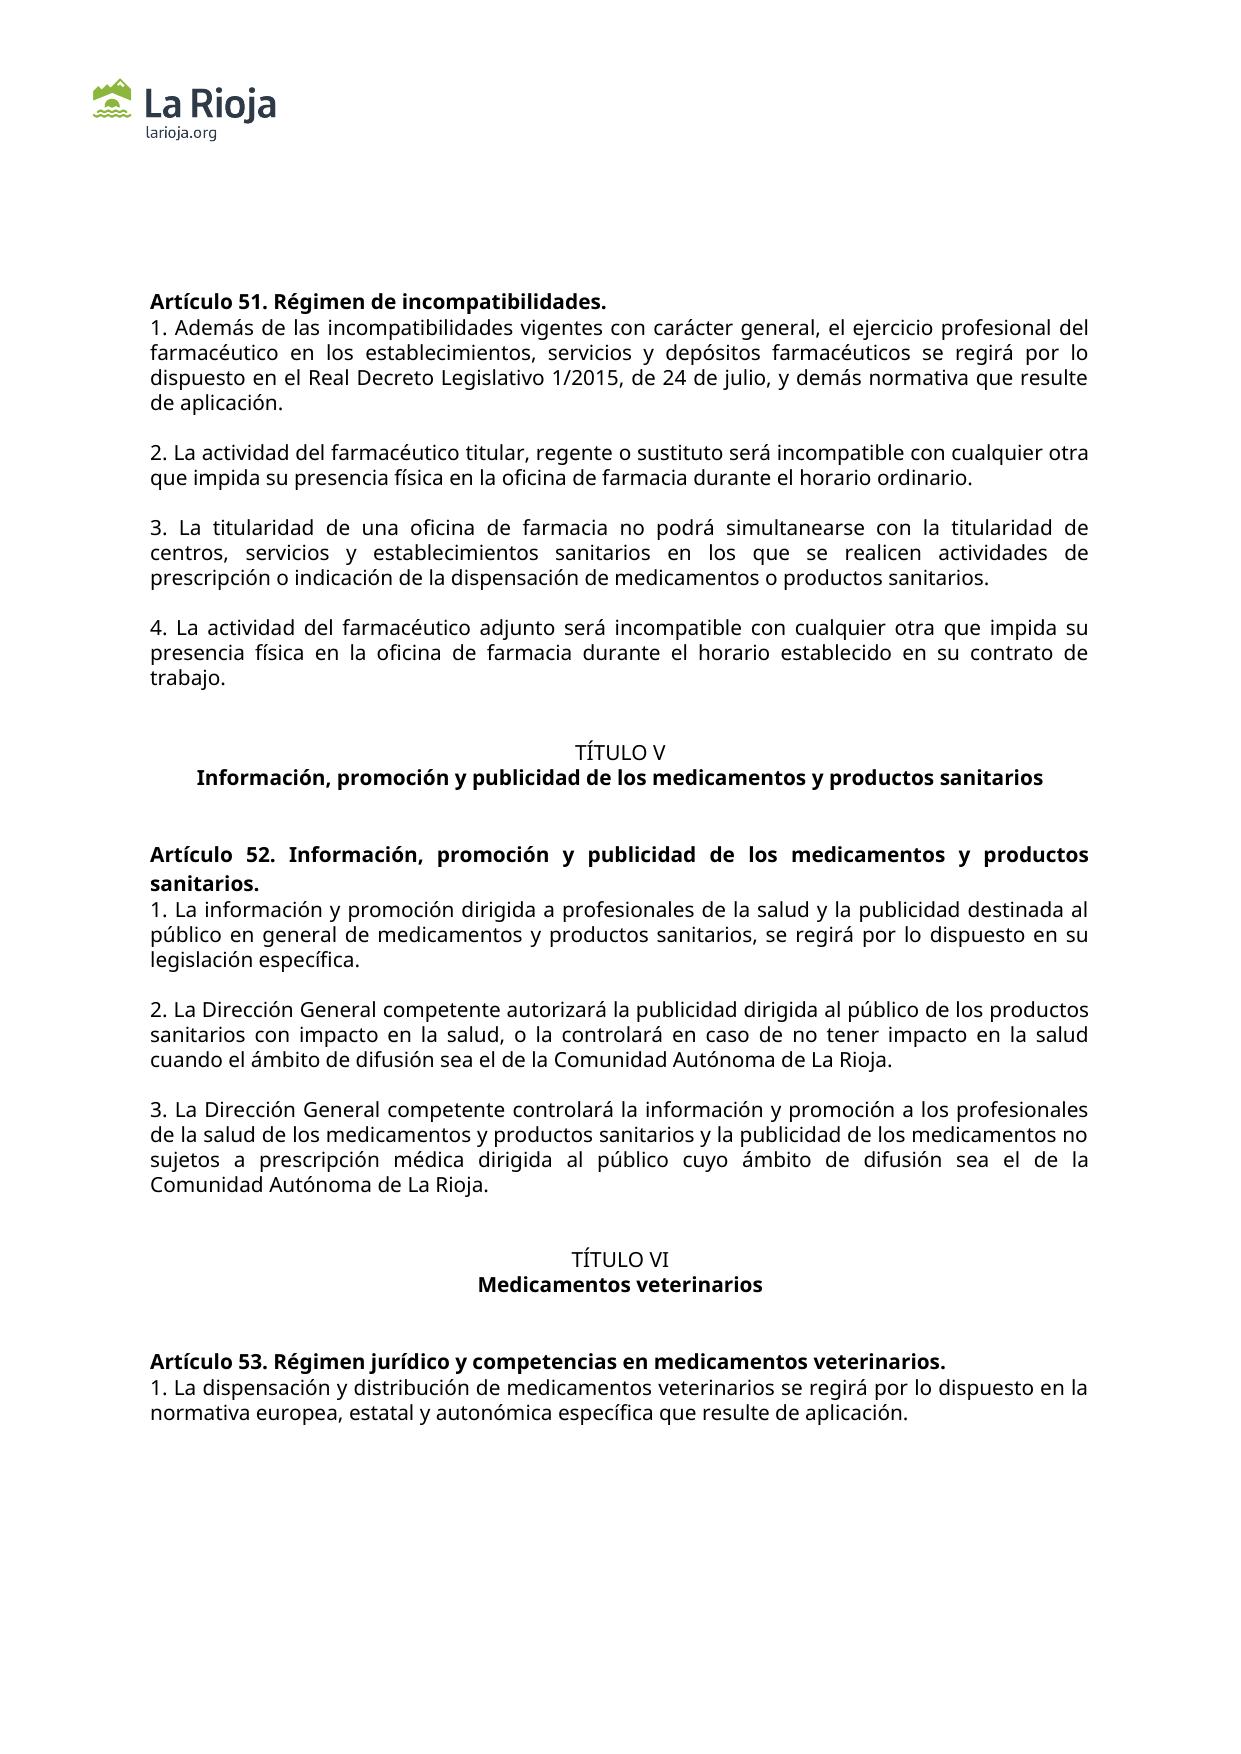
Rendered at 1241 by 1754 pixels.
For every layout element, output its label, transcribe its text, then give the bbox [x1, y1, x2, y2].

text 4. La actividad del farmacéutico adjunto será incompatible con cualquier otra que impida su presencia física en la oficina de farmacia durante el horario establecido en su contrato de trabajo. [150, 616, 1090, 691]
text 3. La titularidad de una oficina de farmacia no podrá simultanearse con la titularidad de centros, servicios y establecimientos sanitarios en los que se realicen actividades de prescripción o indicación de la dispensación de medicamentos o productos sanitarios. [150, 516, 1090, 591]
text 1. Además de las incompatibilidades vigentes con carácter general, el ejercicio profesional del farmacéutico en los establecimientos, servicios y depósitos farmacéuticos se regirá por lo dispuesto en el Real Decreto Legislativo 1/2015, de 24 de julio, y demás normativa que resulte de aplicación. [150, 316, 1090, 416]
text TÍTULO V [150, 741, 1090, 766]
text 2. La actividad del farmacéutico titular, regente o sustituto será incompatible con cualquier otra que impida su presencia física en la oficina de farmacia durante el horario ordinario. [150, 441, 1090, 491]
subtitle Artículo 51. Régimen de incompatibilidades. [150, 287, 1090, 316]
text 1. La información y promoción dirigida a profesionales de la salud y la publicidad destinada al público en general de medicamentos y productos sanitarios, se regirá por lo dispuesto en su legislación específica. [150, 897, 1090, 972]
text 2. La Dirección General competente autorizará la publicidad dirigida al público de los productos sanitarios con impacto en la salud, o la controlará en caso de no tener impacto en la salud cuando el ámbito de difusión sea el de la Comunidad Autónoma de La Rioja. [150, 997, 1090, 1072]
text 1. La dispensación y distribución de medicamentos veterinarios se regirá por lo dispuesto en la normativa europea, estatal y autonómica específica que resulte de aplicación. [150, 1376, 1090, 1426]
text 3. La Dirección General competente controlará la información y promoción a los profesionales de la salud de los medicamentos y productos sanitarios y la publicidad de los medicamentos no sujetos a prescripción médica dirigida al público cuyo ámbito de difusión sea el de la Comunidad Autónoma de La Rioja. [150, 1097, 1090, 1197]
text Información, promoción y publicidad de los medicamentos y productos sanitarios [150, 766, 1090, 791]
subtitle Artículo 52. Información, promoción y publicidad de los medicamentos y productos sanitarios. [150, 841, 1090, 897]
picture [0, 0, 1241, 237]
text Medicamentos veterinarios [150, 1272, 1090, 1297]
subtitle Artículo 53. Régimen jurídico y competencias en medicamentos veterinarios. [150, 1347, 1090, 1376]
text TÍTULO VI [150, 1247, 1090, 1272]
